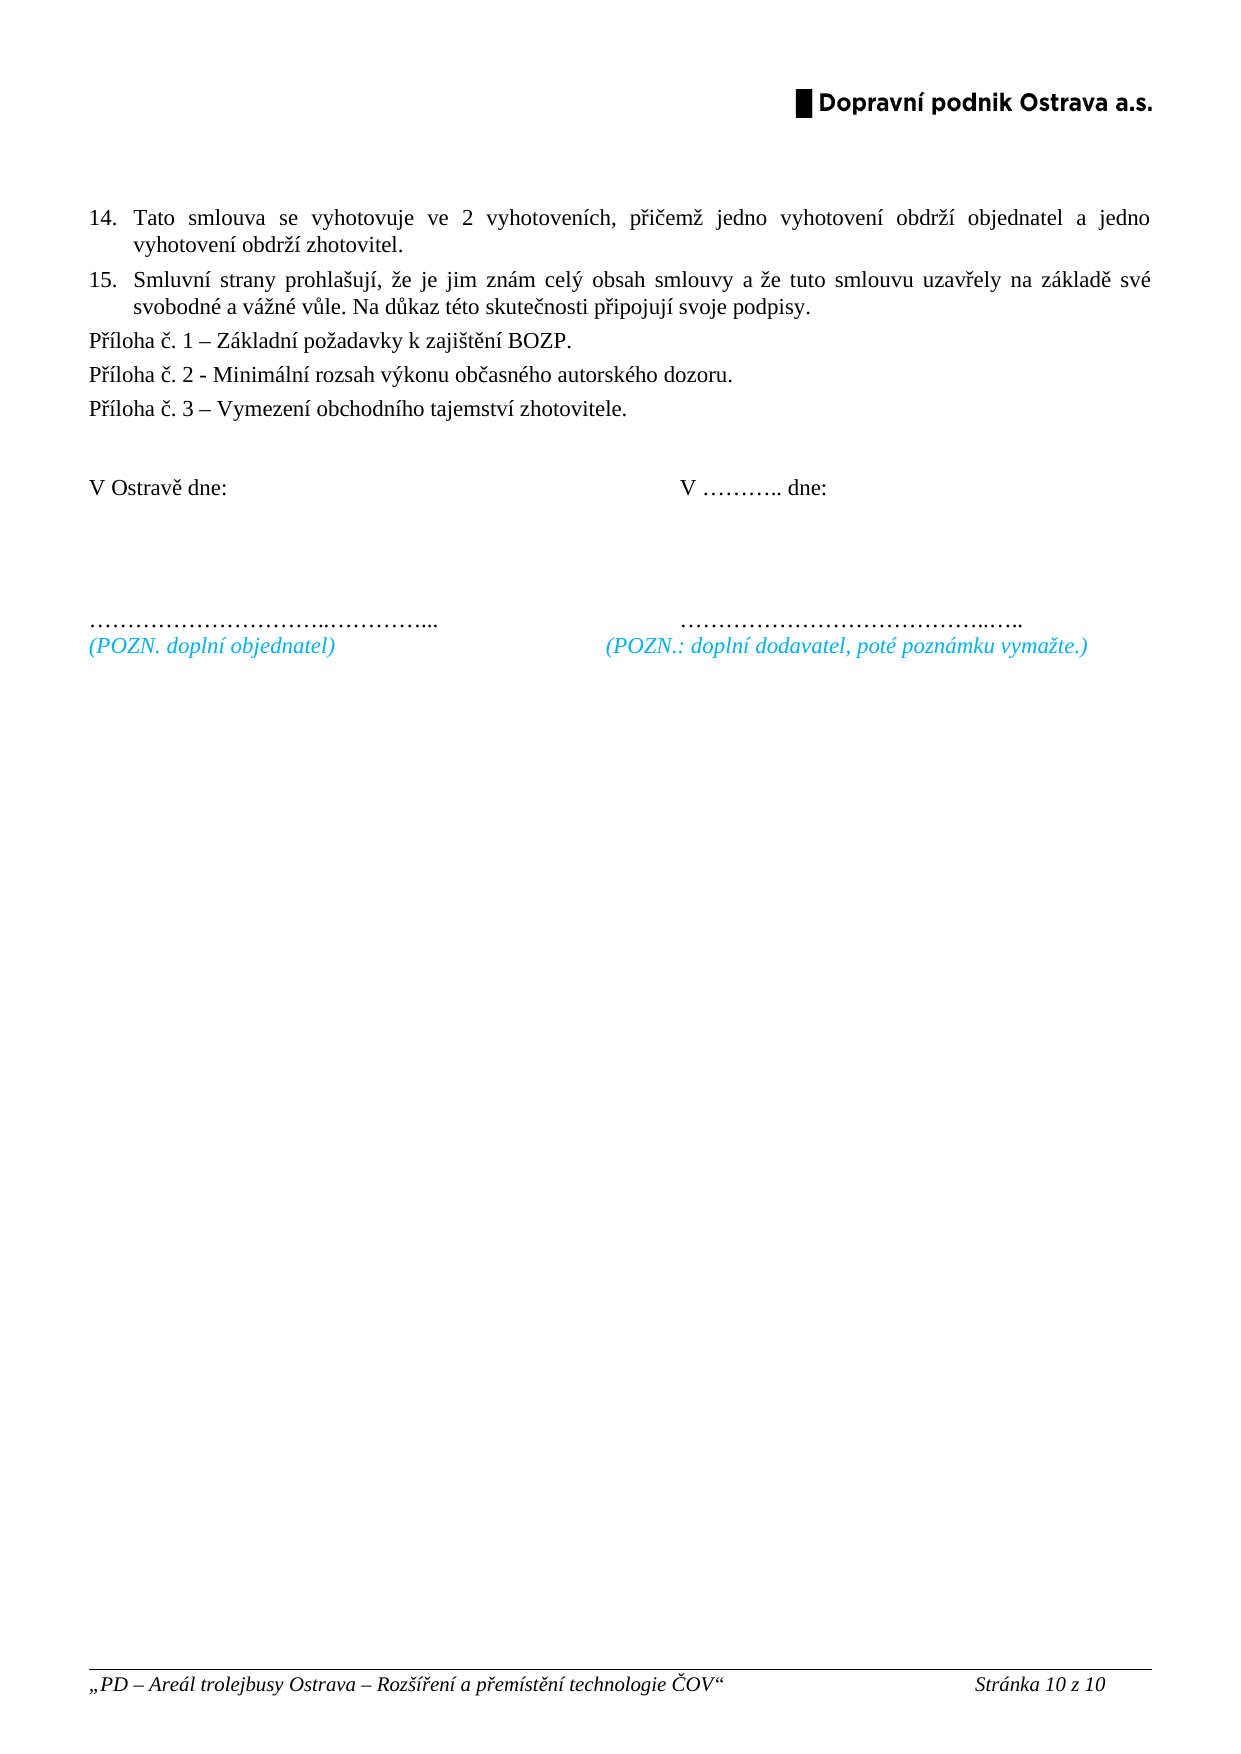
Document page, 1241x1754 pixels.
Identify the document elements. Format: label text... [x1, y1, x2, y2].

text …………………………..…………... …………………………………..….. [89, 606, 1152, 632]
text (POZN. doplní objednatel) (POZN.: doplní dodavatel, poté poznámku vymažte.) [89, 632, 1152, 659]
text Příloha č. 2 - Minimální rozsah výkonu občasného autorského dozoru. [89, 361, 1180, 387]
text V Ostravě dne: V ……….. dne: [89, 474, 1152, 501]
picture [795, 89, 1152, 118]
text Příloha č. 1 – Základní požadavky k zajištění BOZP. [89, 327, 1180, 353]
list Tato smlouva se vyhotovuje ve 2 vyhotoveních, přičemž jedno vyhotovení obdrží objednatel a jedno vyhotovení obdrží zhotovitel. [89, 204, 1152, 257]
text Příloha č. 3 – Vymezení obchodního tajemství zhotovitele. [89, 395, 1180, 422]
list Smluvní strany prohlašují, že je jim znám celý obsah smlouvy a že tuto smlouvu uzavřely na základě své svobodné a vážné vůle. Na důkaz této skutečnosti připojují svoje podpisy. [89, 266, 1152, 319]
